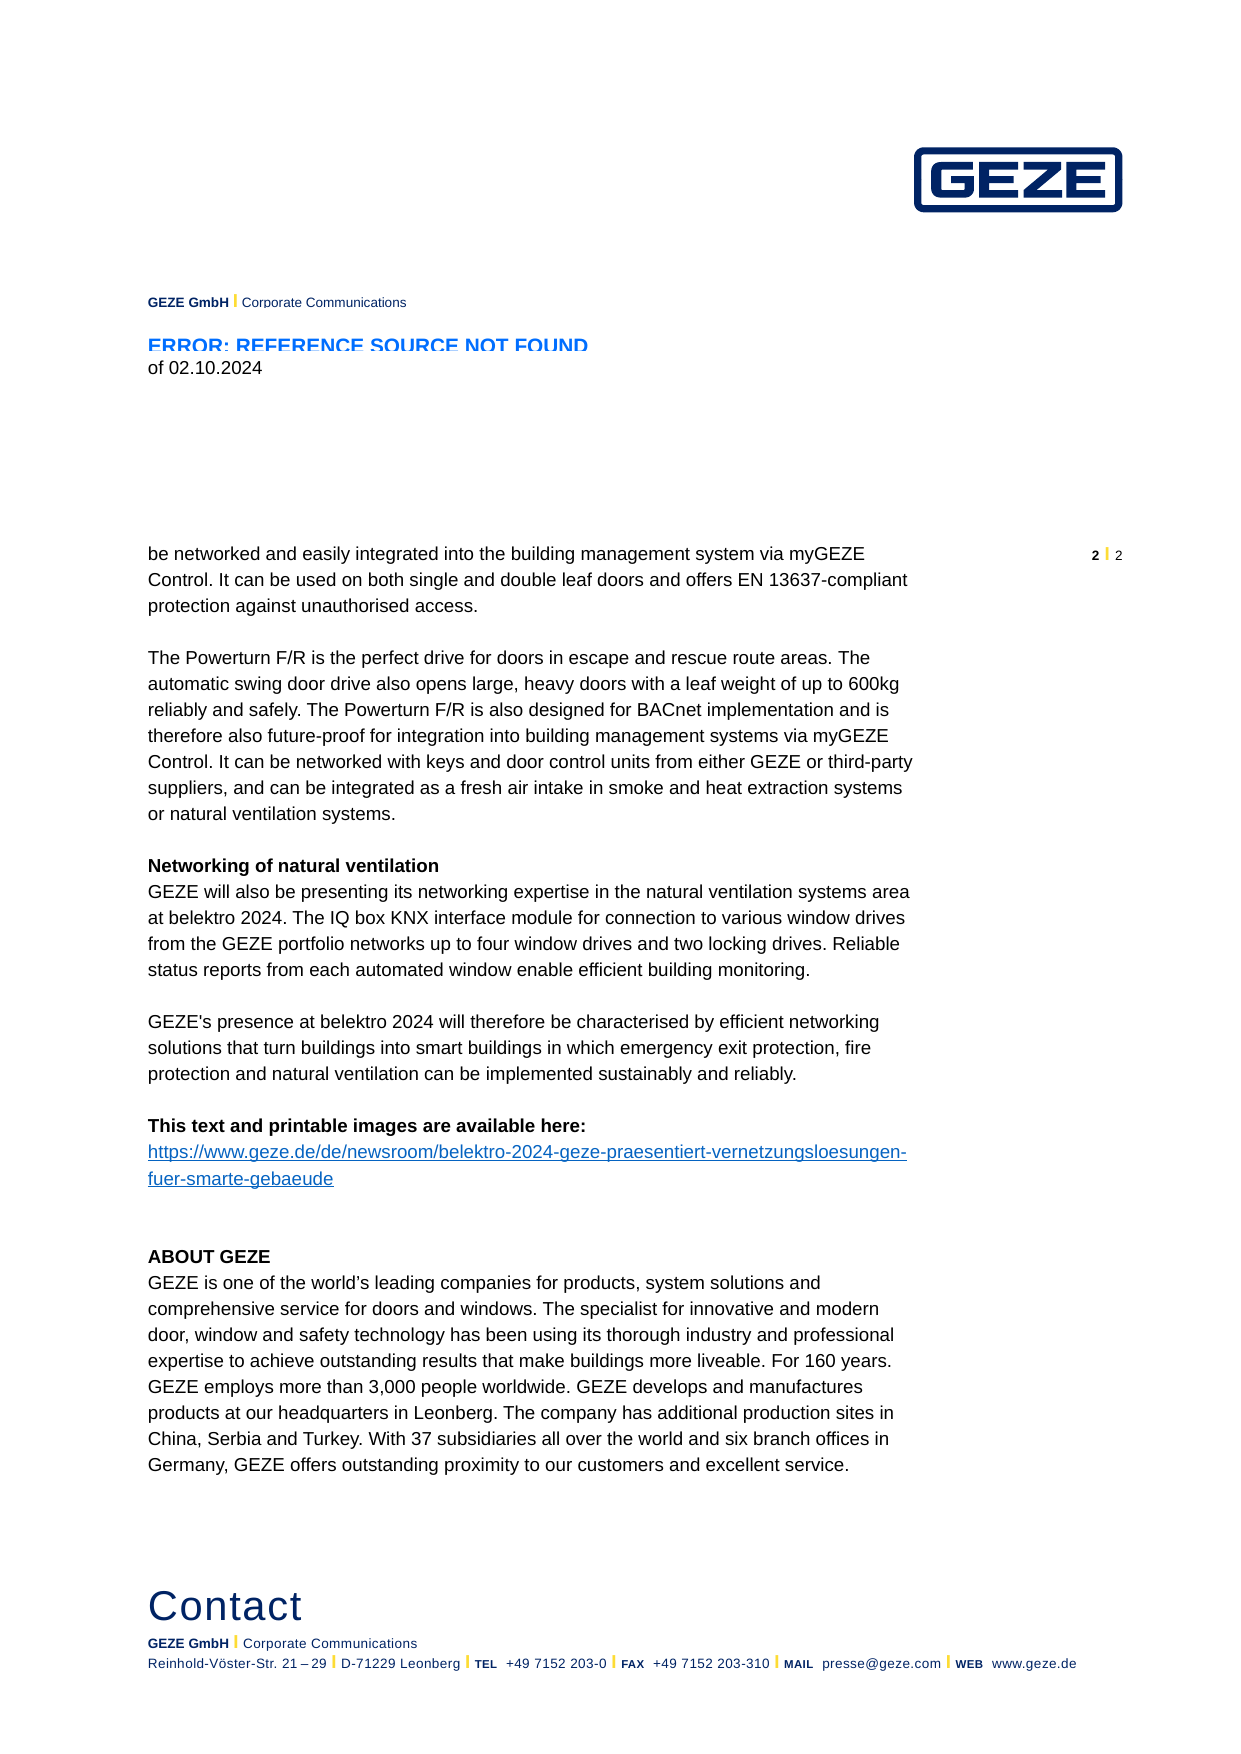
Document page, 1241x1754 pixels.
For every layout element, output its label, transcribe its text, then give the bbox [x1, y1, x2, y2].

text GEZE will also be presenting its networking expertise in the natural ventilation systems area at belektro 2024. The IQ box KNX interface module for connection to various window drives from the GEZE portfolio networks up to four window drives and two locking drives. Reliable status reports from each automated window enable efficient building monitoring. [148, 876, 915, 981]
text This text and printable images are available here: [148, 1111, 915, 1137]
text GEZE is one of the world’s leading companies for products, system solutions and comprehensive service for doors and windows. The specialist for innovative and modern door, window and safety technology has been using its thorough industry and professional expertise to achieve outstanding results that make buildings more liveable. For 160 years. [148, 1267, 915, 1371]
text Networking of natural ventilation [148, 850, 915, 876]
text https://www.geze.de/de/newsroom/belektro-2024-geze-praesentiert-vernetzungsloesungen-fuer-smarte-gebaeude [148, 1137, 915, 1189]
text The Powerturn F/R is the perfect drive for doors in escape and rescue route areas. The automatic swing door drive also opens large, heavy doors with a leaf weight of up to 600kg reliably and safely. The Powerturn F/R is also designed for BACnet implementation and is therefore also future-proof for integration into building management systems via myGEZE Control. It can be networked with keys and door control units from either GEZE or third-party suppliers, and can be integrated as a fresh air intake in smoke and heat extraction systems or natural ventilation systems. [148, 642, 915, 824]
text GEZE's presence at belektro 2024 will therefore be characterised by efficient networking solutions that turn buildings into smart buildings in which emergency exit protection, fire protection and natural ventilation can be implemented sustainably and reliably. [148, 1007, 915, 1085]
text GEZE employs more than 3,000 people worldwide. GEZE develops and manufactures products at our headquarters in Leonberg. The company has additional production sites in China, Serbia and Turkey. With 37 subsidiaries all over the world and six branch offices in Germany, GEZE offers outstanding proximity to our customers and excellent service. [148, 1371, 915, 1475]
text ABOUT GEZE [148, 1241, 915, 1267]
text Networked buildings not only need a modern and efficient networking solution such as myGEZE Control, but also the components that are connected to it to ensure reliable emergency exit protection, among other things. GEZE will be presenting the TZ 320 door control units for controlling escape route doors at belektro 2024. The door control unit can be networked and easily integrated into the building management system via myGEZE Control. It can be used on both single and double leaf doors and offers EN 13637-compliant protection against unauthorised access. [148, 538, 915, 616]
